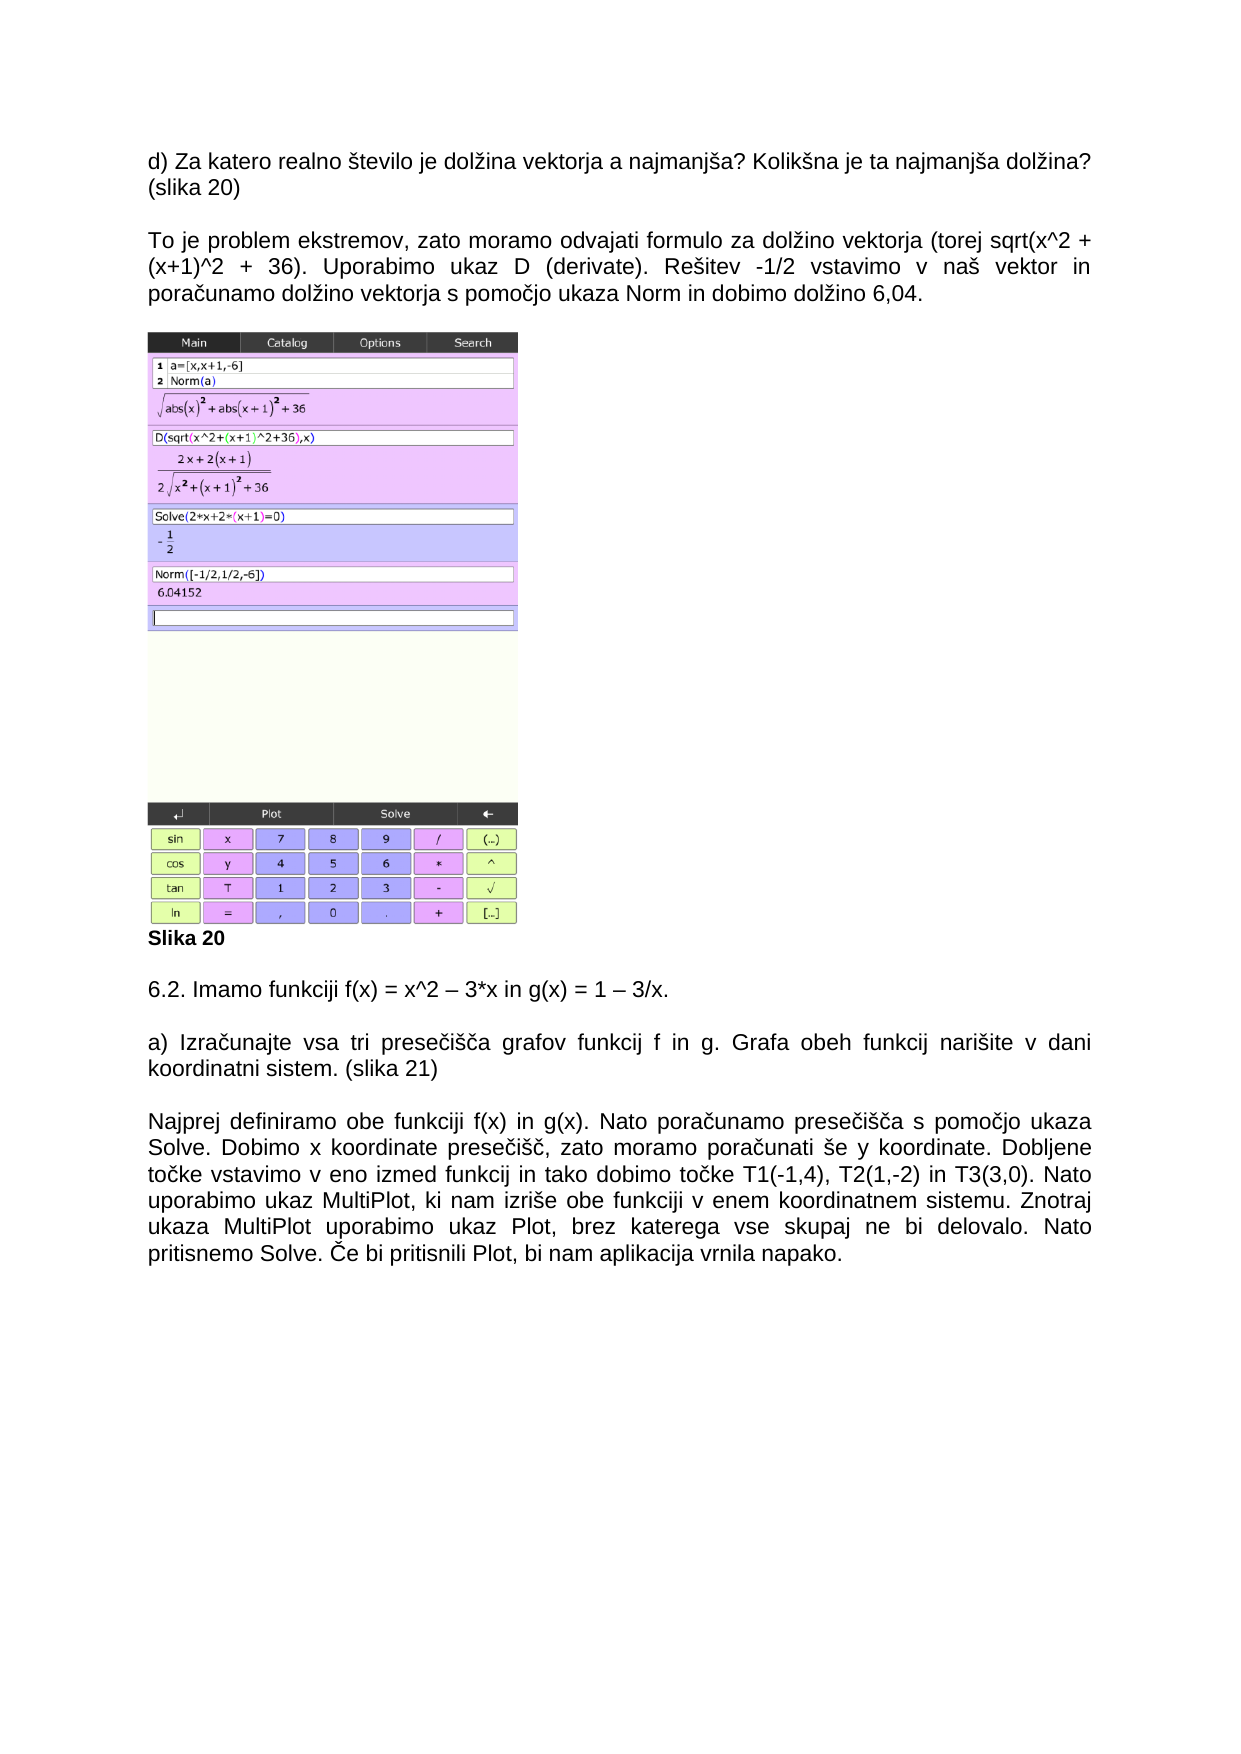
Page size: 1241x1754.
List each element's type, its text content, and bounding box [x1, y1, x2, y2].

text To je problem ekstremov, zato moramo odvajati formulo za dolžino vektorja (torej sqrt(x^2 + (x+1)^2 + 36). Uporabimo ukaz D (derivate). Rešitev -1/2 vstavimo v naš vektor in poračunamo dolžino vektorja s pomočjo ukaza Norm in dobimo dolžino 6,04. [148, 227, 1092, 306]
picture [147, 332, 518, 926]
text 6.2. Imamo funkciji f(x) = x^2 – 3*x in g(x) = 1 – 3/x. [148, 976, 1092, 1002]
text d) Za katero realno število je dolžina vektorja a najmanjša? Kolikšna je ta najmanjša dolžina? (slika 20) [148, 148, 1092, 200]
text Najprej definiramo obe funkciji f(x) in g(x). Nato poračunamo presečišča s pomočjo ukaza Solve. Dobimo x koordinate presečišč, zato moramo poračunati še y koordinate. Dobljene točke vstavimo v eno izmed funkcij in tako dobimo točke T1(-1,4), T2(1,-2) in T3(3,0). Nato uporabimo ukaz MultiPlot, ki nam izriše obe funkciji v enem koordinatnem sistemu. Znotraj ukaza MultiPlot uporabimo ukaz Plot, brez katerega vse skupaj ne bi delovalo. Nato pritisnemo Solve. Če bi pritisnili Plot, bi nam aplikacija vrnila napako. [148, 1108, 1092, 1266]
text a) Izračunajte vsa tri presečišča grafov funkcij f in g. Grafa obeh funkcij narišite v dani koordinatni sistem. (slika 21) [148, 1029, 1092, 1082]
text Slika 20 [148, 926, 1092, 950]
